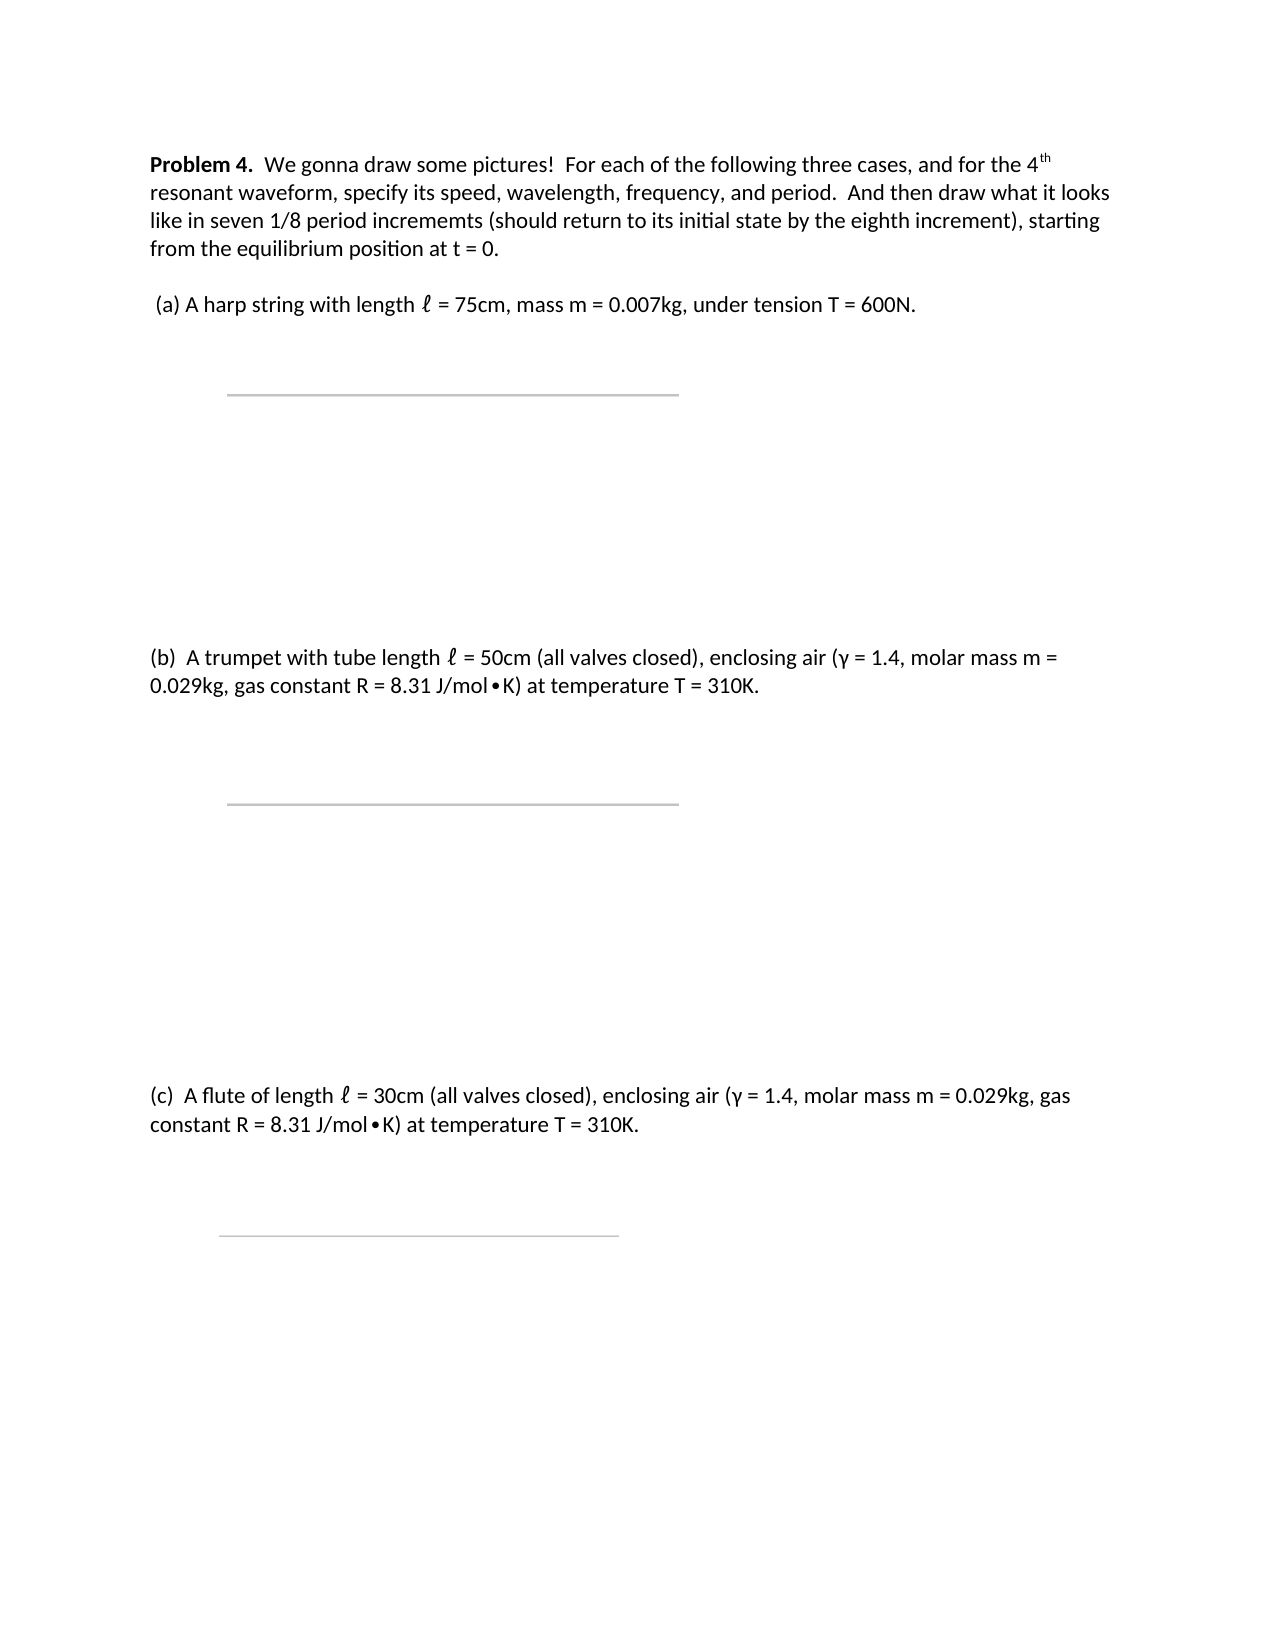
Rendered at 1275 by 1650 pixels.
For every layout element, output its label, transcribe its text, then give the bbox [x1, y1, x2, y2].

picture [150, 1193, 742, 1297]
text (c) A flute of length ℓ = 30cm (all valves closed), enclosing air (γ = 1.4, molar mass m = 0.029kg, gas constant R = 8.31 J/mol∙K) at temperature T = 310K. [150, 1082, 1125, 1138]
picture [150, 727, 819, 914]
text (b) A trumpet with tube length ℓ = 50cm (all valves closed), enclosing air (γ = 1.4, molar mass m = 0.029kg, gas constant R = 8.31 J/mol∙K) at temperature T = 310K. [150, 643, 1125, 699]
text (a) A harp string with length ℓ = 75cm, mass m = 0.007kg, under tension T = 600N. [150, 290, 1125, 318]
text Problem 4. We gonna draw some pictures! For each of the following three cases, and for the 4th resonant waveform, specify its speed, wavelength, frequency, and period. And then draw what it looks like in seven 1/8 period incrememts (should return to its initial state by the eighth increment), starting from the equilibrium position at t = 0. [150, 150, 1125, 262]
picture [150, 318, 819, 504]
